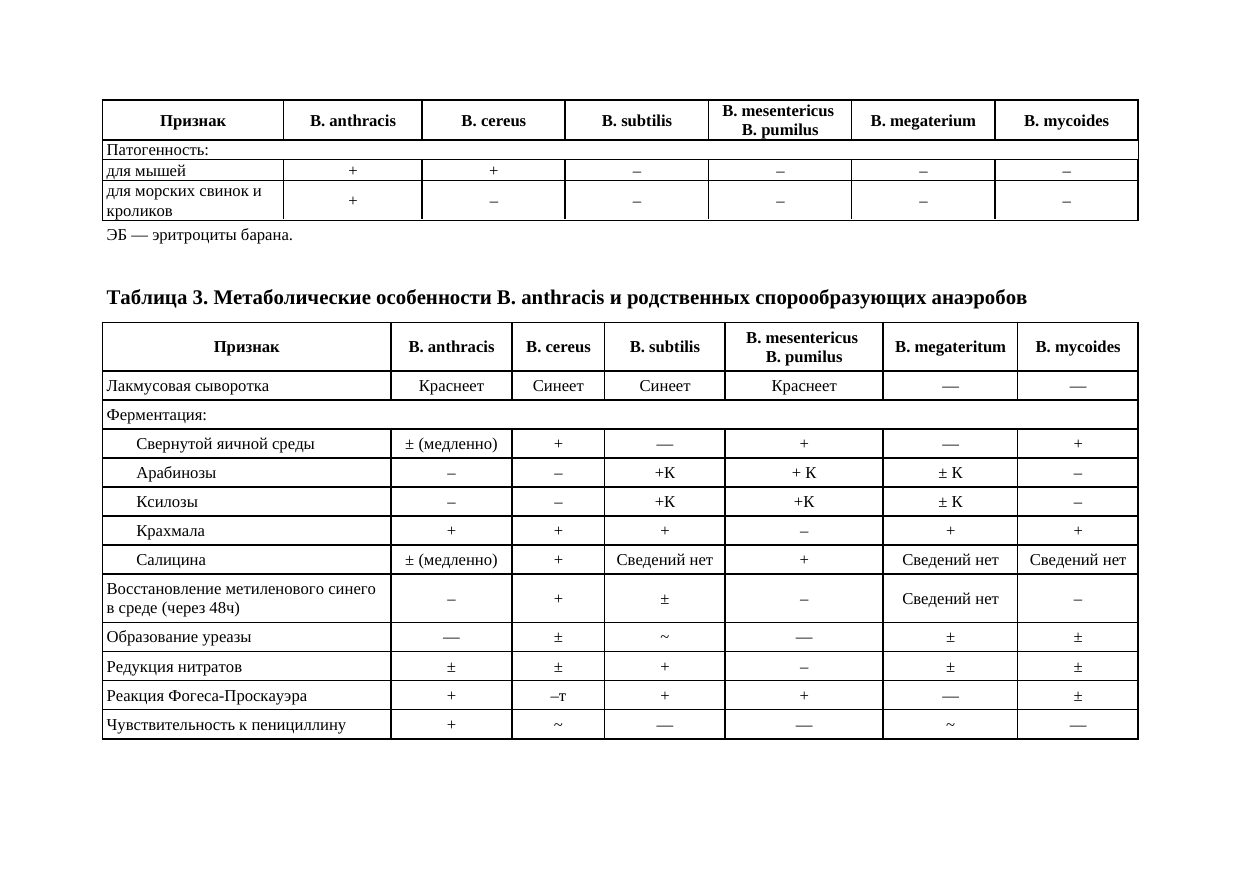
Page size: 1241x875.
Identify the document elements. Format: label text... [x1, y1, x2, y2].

table_cell Восстановление метиленового синего в среде (через 48ч) [103, 575, 390, 622]
table_cell [422, 141, 565, 159]
table_cell [605, 401, 725, 428]
table_cell [709, 141, 852, 159]
table_cell + [392, 517, 511, 544]
table_header В. cereus [513, 323, 604, 370]
table_cell –т [513, 681, 604, 709]
table_cell ± [1018, 623, 1137, 651]
table_cell + [605, 681, 724, 709]
table_cell + [513, 575, 604, 622]
table_cell Редукция нитратов [103, 652, 390, 680]
table_cell ~ [884, 710, 1017, 738]
table_cell — [884, 430, 1017, 457]
table_cell + [284, 160, 421, 179]
table_cell – [1018, 575, 1137, 622]
table_cell — [605, 710, 724, 738]
table_cell + К [726, 459, 882, 486]
table_cell ± К [884, 459, 1017, 486]
table_cell + [884, 517, 1017, 544]
table_cell [1018, 401, 1137, 428]
table_header В. anthracis [392, 323, 511, 370]
table_cell [512, 401, 604, 428]
table_cell ± [1018, 681, 1137, 709]
table_cell – [852, 181, 994, 219]
table_cell +К [605, 459, 724, 486]
table_header Признак [103, 323, 390, 370]
table_cell Реакция Фогеса-Проскауэра [103, 681, 390, 709]
table_cell — [884, 372, 1017, 399]
table_cell + [1018, 517, 1137, 544]
table_cell [391, 401, 512, 428]
table_cell – [726, 575, 882, 622]
table_cell для мышей [103, 160, 283, 179]
table_cell ± [884, 652, 1017, 680]
table_cell + [513, 430, 604, 457]
table_cell – [566, 160, 708, 179]
table_cell – [392, 575, 511, 622]
table_cell Лакмусовая сыворотка [103, 372, 390, 399]
table_cell – [709, 181, 851, 219]
table_cell ± [513, 652, 604, 680]
table_cell Салицина [103, 546, 390, 573]
table_cell Арабинозы [103, 459, 390, 486]
table_cell — [605, 430, 724, 457]
table_header В. cereus [423, 101, 564, 139]
table_cell — [1018, 710, 1137, 738]
table_cell [284, 141, 422, 159]
table_cell – [1018, 459, 1137, 486]
table_cell – [513, 488, 604, 515]
table_cell Синеет [513, 372, 604, 399]
table_cell + [726, 430, 882, 457]
table_cell Крахмала [103, 517, 390, 544]
table_header В. mesentericus В. pumilus [726, 323, 882, 370]
table_cell + [605, 517, 724, 544]
table_cell Ферментация: [103, 401, 391, 428]
table_cell – [996, 181, 1137, 219]
table_cell [725, 401, 883, 428]
table_cell + [605, 652, 724, 680]
table_cell [565, 141, 708, 159]
table_cell Патогенность: [103, 141, 283, 159]
table_cell — [726, 710, 882, 738]
table_cell [852, 141, 995, 159]
table_header В. mycoides [1018, 323, 1137, 370]
table_cell + [513, 517, 604, 544]
table_cell – [726, 652, 882, 680]
table_cell – [392, 459, 511, 486]
table_cell – [423, 181, 564, 219]
table_cell + [392, 681, 511, 709]
table_cell [883, 401, 1018, 428]
table_cell + [392, 710, 511, 738]
table_cell ± (медленно) [392, 546, 511, 573]
table_cell Краснеет [726, 372, 882, 399]
table_cell + [284, 181, 421, 219]
table_header В. mycoides [996, 101, 1137, 139]
table_cell Ксилозы [103, 488, 390, 515]
table_cell ~ [513, 710, 604, 738]
table_cell — [884, 681, 1017, 709]
table_cell + [726, 681, 882, 709]
table_cell +К [726, 488, 882, 515]
table_cell Сведений нет [884, 575, 1017, 622]
table_cell ± [1018, 652, 1137, 680]
table_cell Чувствительность к пенициллину [103, 710, 390, 738]
table_header В. anthracis [284, 101, 421, 139]
table_cell + [726, 546, 882, 573]
table_cell [995, 141, 1138, 159]
table_cell ± [884, 623, 1017, 651]
table_cell для морских свинок и кроликов [103, 181, 283, 219]
table_cell – [513, 459, 604, 486]
table_cell — [1018, 372, 1137, 399]
table_cell – [726, 517, 882, 544]
table_cell + [423, 160, 564, 179]
table_cell + [1018, 430, 1137, 457]
table_cell Сведений нет [884, 546, 1017, 573]
table_cell + [513, 546, 604, 573]
table_cell – [1018, 488, 1137, 515]
table_cell ± (медленно) [392, 430, 511, 457]
table_header В. mesentericus В. pumilus [709, 101, 851, 139]
table_cell – [996, 160, 1137, 179]
table_cell – [709, 160, 851, 179]
table_cell Сведений нет [605, 546, 724, 573]
table_cell ± [605, 575, 724, 622]
table_cell +К [605, 488, 724, 515]
table_cell — [392, 623, 511, 651]
table_cell Свернутой яичной среды [103, 430, 390, 457]
table_header B. megateritum [884, 323, 1017, 370]
table_header Признак [103, 101, 283, 139]
table_cell Сведений нет [1018, 546, 1137, 573]
table_cell Образование уреазы [103, 623, 390, 651]
table_header В. megaterium [852, 101, 994, 139]
table_cell ± [392, 652, 511, 680]
table_cell – [852, 160, 994, 179]
table_cell Краснеет [392, 372, 511, 399]
text Таблица 3. Метаболические особенности В. anthracis и родственных спорообразующих анаэробов [106, 285, 1134, 309]
table_header В. subtilis [566, 101, 708, 139]
text ЭБ — эритроциты барана. [106, 225, 1134, 244]
table_cell ± К [884, 488, 1017, 515]
table_header В. subtilis [605, 323, 724, 370]
table_cell ~ [605, 623, 724, 651]
table_cell — [726, 623, 882, 651]
table_cell Синеет [605, 372, 724, 399]
table_cell – [392, 488, 511, 515]
table_cell – [566, 181, 708, 219]
table_cell ± [513, 623, 604, 651]
